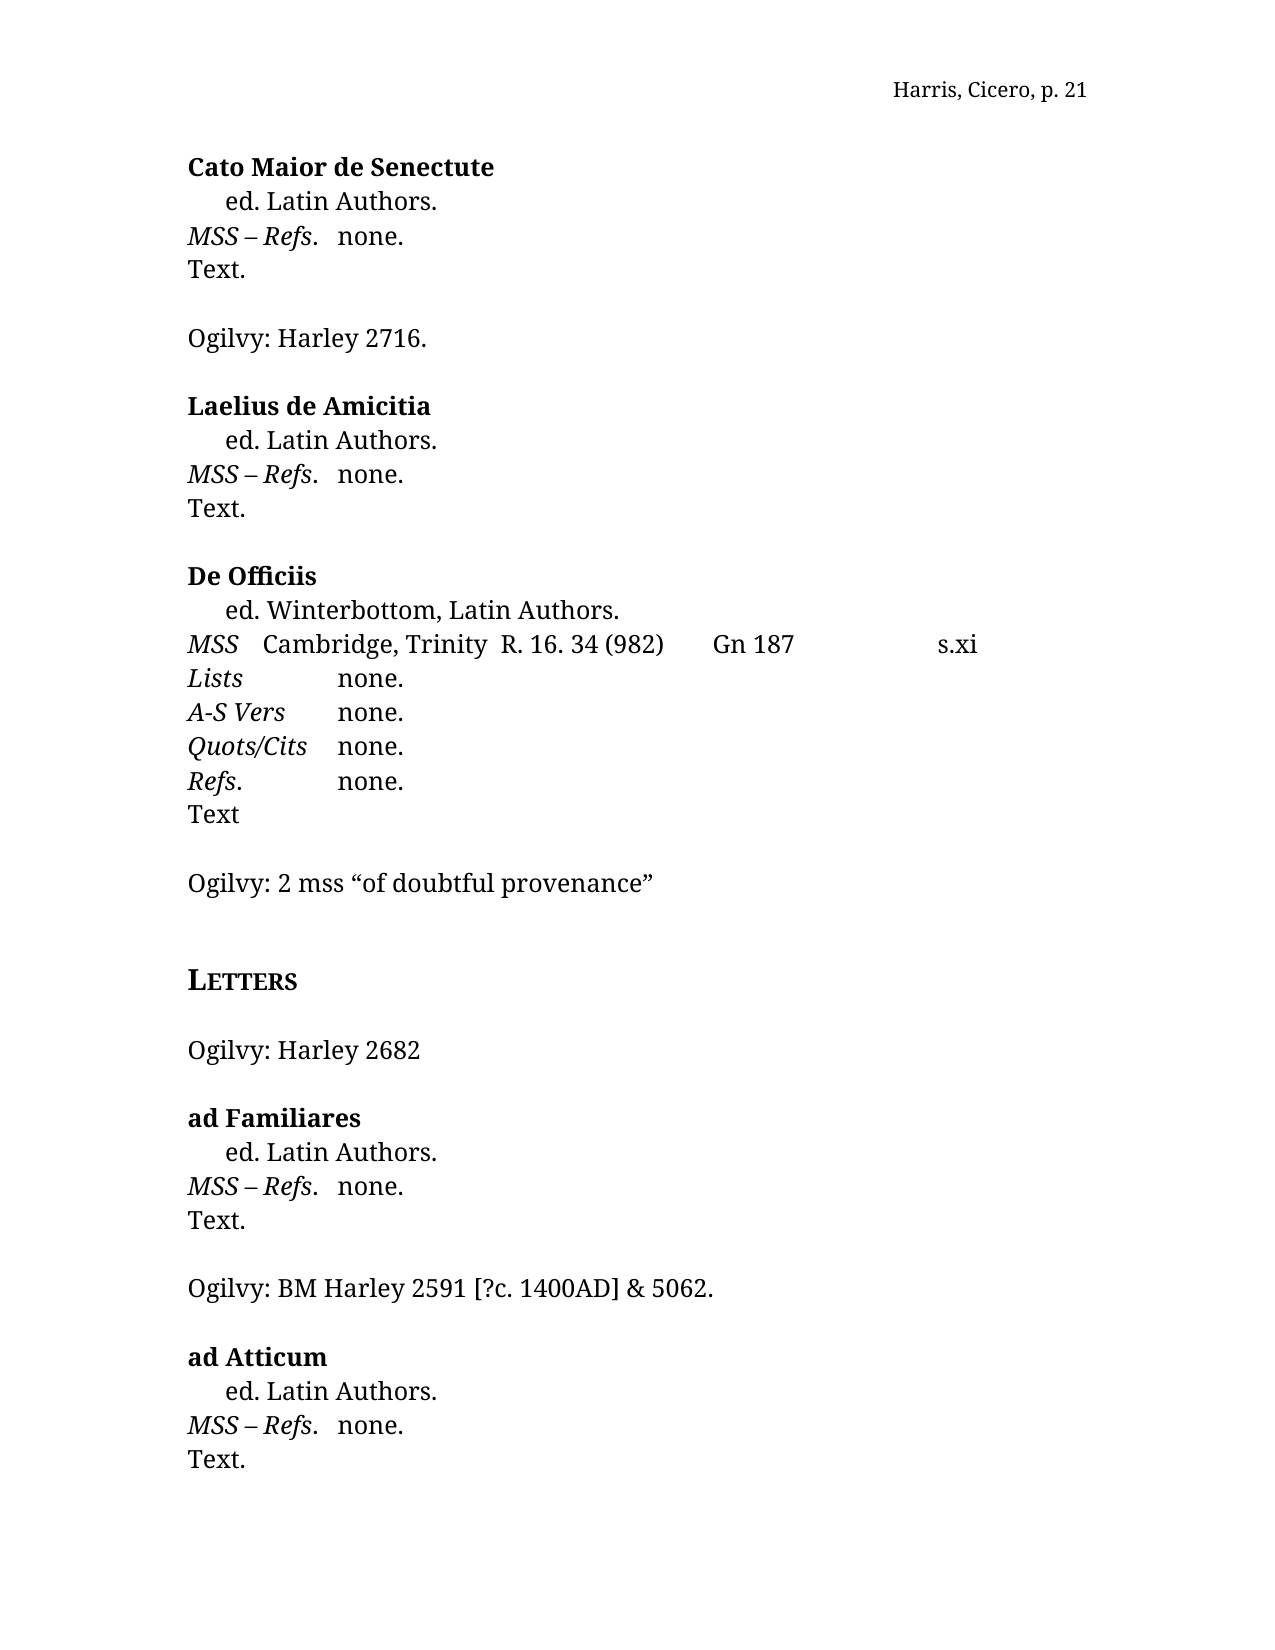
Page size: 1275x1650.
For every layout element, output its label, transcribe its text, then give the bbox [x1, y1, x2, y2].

text Ogilvy: Harley 2716. [187, 320, 1087, 354]
text ed. Latin Authors. [225, 184, 1087, 218]
text MSS – Refs. none. [187, 1407, 1087, 1441]
text ed. Latin Authors. [225, 1135, 1087, 1169]
text ad Familiares [187, 1101, 1087, 1135]
text Text. [187, 1203, 1087, 1237]
text Text. [187, 252, 1087, 286]
text Text [187, 797, 1087, 831]
text Ogilvy: BM Harley 2591 [?c. 1400AD] & 5062. [187, 1271, 1087, 1305]
text Ogilvy: 2 mss “of doubtful provenance” [187, 865, 1087, 899]
text Quots/Cits none. [187, 729, 1087, 763]
text MSS Cambridge, Trinity R. 16. 34 (982) Gn 187 s.xi [187, 627, 1087, 661]
text A-S Vers none. [187, 695, 1087, 729]
text ed. Winterbottom, Latin Authors. [225, 593, 1087, 627]
text Refs. none. [187, 763, 1087, 797]
text Text. [187, 491, 1087, 525]
text Text. [187, 1441, 1087, 1476]
text ad Atticum [187, 1339, 1087, 1373]
text Lists none. [187, 661, 1087, 695]
text Laelius de Amicitia [187, 388, 1087, 422]
text Letters [187, 959, 1087, 999]
text Ogilvy: Harley 2682 [187, 1033, 1087, 1067]
text MSS – Refs. none. [187, 457, 1087, 491]
text Cato Maior de Senectute [187, 150, 1087, 184]
text MSS – Refs. none. [187, 218, 1087, 252]
text De Officiis [187, 559, 1087, 593]
text ed. Latin Authors. [225, 422, 1087, 457]
text ed. Latin Authors. [225, 1373, 1087, 1407]
text MSS – Refs. none. [187, 1169, 1087, 1203]
